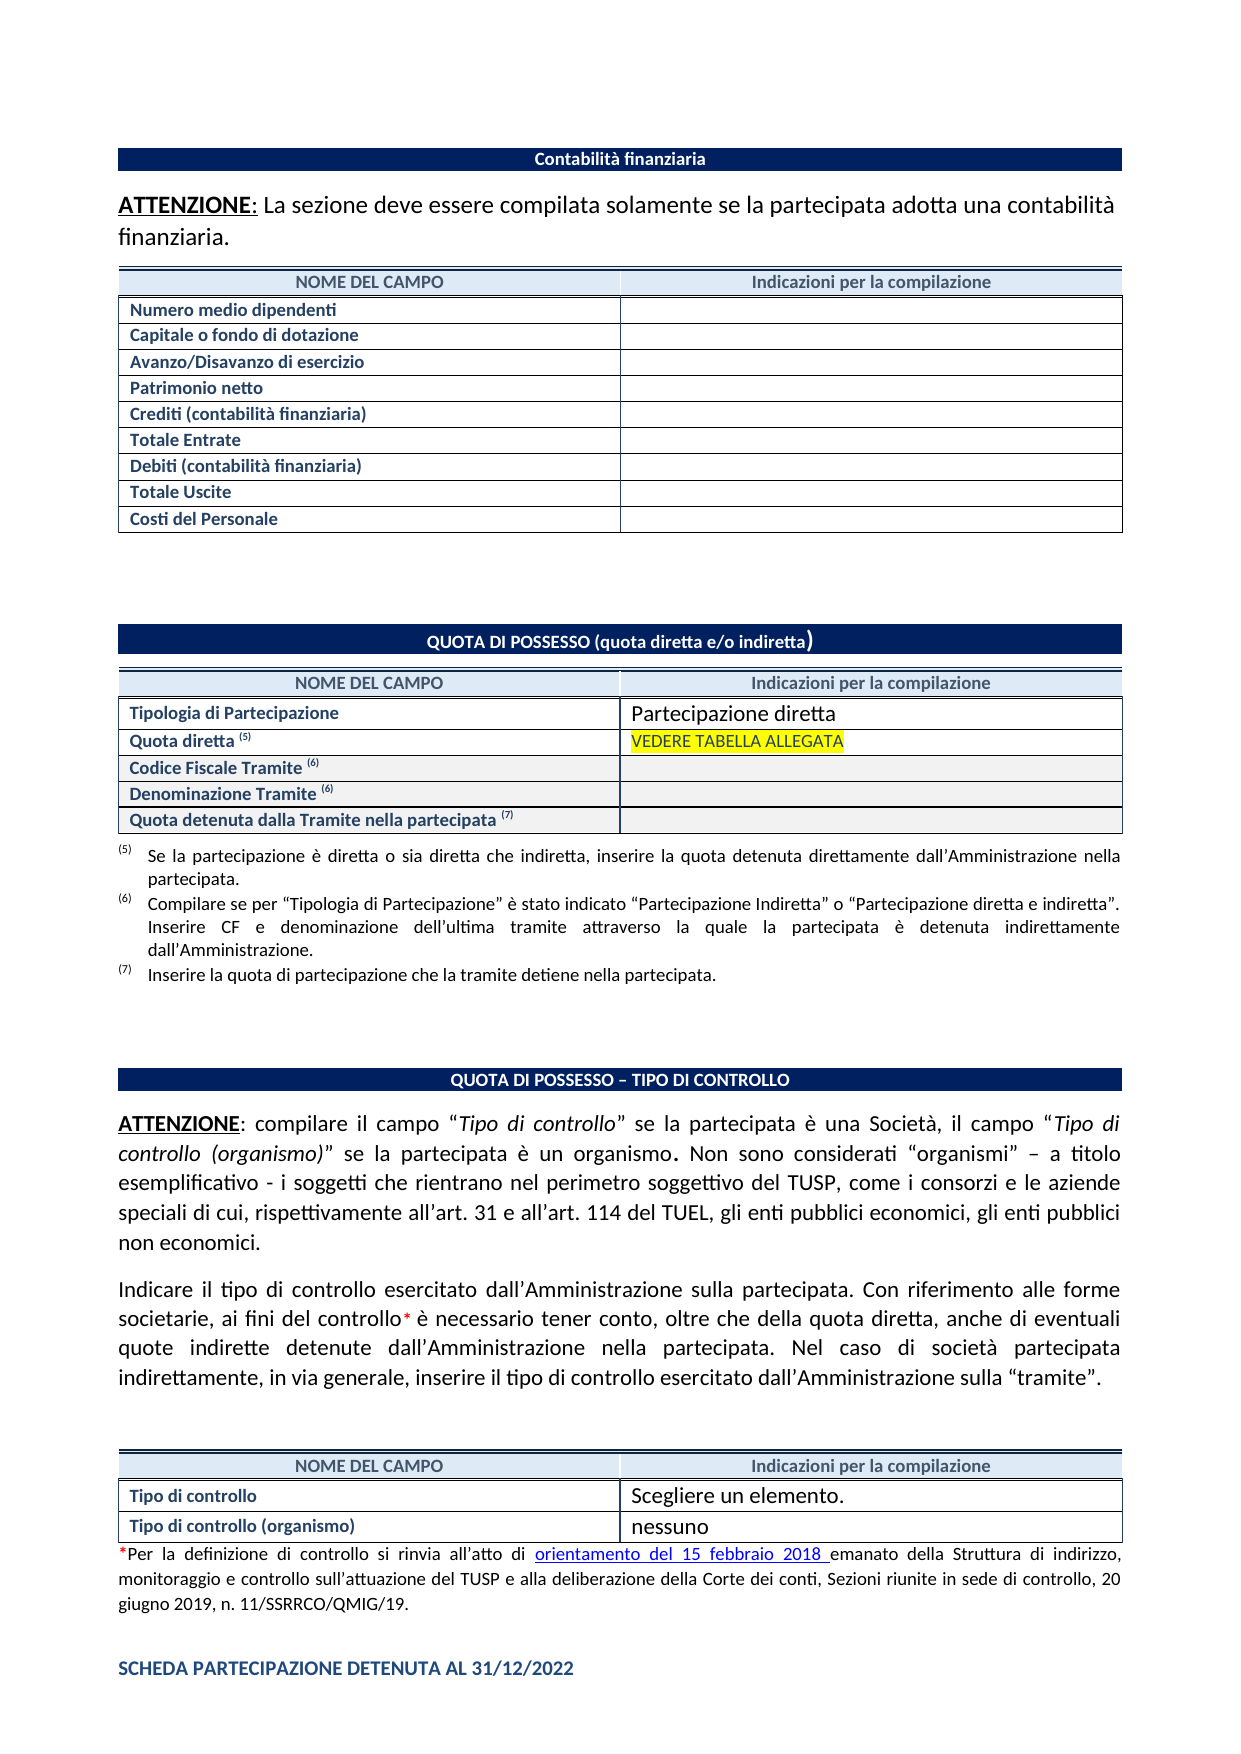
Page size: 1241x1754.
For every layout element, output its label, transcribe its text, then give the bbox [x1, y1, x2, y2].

table_cell [621, 782, 1122, 806]
table_cell [621, 808, 1122, 832]
table_cell [621, 402, 1122, 427]
table_cell Totale Uscite [119, 481, 620, 506]
table_cell Numero medio dipendenti [119, 298, 620, 323]
table_cell [621, 298, 1122, 323]
table_cell Quota diretta (5) [119, 730, 619, 754]
table_cell Tipo di controllo [119, 1481, 619, 1511]
table_cell [621, 756, 1122, 781]
table_header Indicazioni per la compilazione [621, 271, 1122, 295]
table_cell Tipo di controllo (organismo) [119, 1512, 619, 1542]
table_cell Quota detenuta dalla Tramite nella partecipata (7) [119, 808, 619, 832]
table_cell Patrimonio netto [119, 376, 620, 401]
table_cell Totale Entrate [119, 428, 620, 453]
table_cell Codice Fiscale Tramite (6) [119, 756, 619, 781]
table_header NOME DEL CAMPO [119, 672, 619, 696]
table_cell Tipologia di Partecipazione [119, 699, 619, 729]
table_cell [621, 376, 1122, 401]
table_cell Costi del Personale [119, 507, 620, 532]
table_cell Crediti (contabilità finanziaria) [119, 402, 620, 427]
table_cell [621, 324, 1122, 349]
table_header Indicazioni per la compilazione [621, 1454, 1122, 1478]
table_cell [621, 454, 1122, 479]
table_cell Debiti (contabilità finanziaria) [119, 454, 620, 479]
table_cell [621, 507, 1122, 532]
text ATTENZIONE: La sezione deve essere compilata solamente se la partecipata adotta una contabilità finanziaria. [118, 189, 1122, 252]
table_cell [621, 481, 1122, 506]
text ATTENZIONE: compilare il campo “Tipo di controllo” se la partecipata è una Società, il campo “Tipo di controllo (organismo)” se la partecipata è un organismo. Non sono considerati “organismi” – a titolo esemplificativo - i soggetti che rientrano nel perimetro soggettivo del TUSP, come i consorzi e le aziende speciali di cui, rispettivamente all’art. 31 e all’art. 114 del TUEL, gli enti pubblici economici, gli enti pubblici non economici. [118, 1109, 1122, 1256]
table_cell [621, 428, 1122, 453]
table_header Indicazioni per la compilazione [621, 672, 1122, 696]
text Contabilità finanziaria [118, 148, 1122, 171]
list Compilare se per “Tipologia di Partecipazione” è stato indicato “Partecipazione Indiretta” o “Partecipazione diretta e indiretta”. Inserire CF e denominazione dell’ultima tramite attraverso la quale la partecipata è detenuta indirettamente dall’Amministrazione. [118, 890, 1122, 961]
table_cell Capitale o fondo di dotazione [119, 324, 620, 349]
list Se la partecipazione è diretta o sia diretta che indiretta, inserire la quota detenuta direttamente dall’Amministrazione nella partecipata. [118, 842, 1122, 890]
text QUOTA DI POSSESSO (quota diretta e/o indiretta) [118, 624, 1122, 654]
table_cell VEDERE TABELLA ALLEGATA [621, 730, 1122, 754]
table_cell [621, 350, 1122, 375]
text *Per la definizione di controllo si rinvia all’atto di orientamento del 15 febbraio 2018 emanato della Struttura di indirizzo, monitoraggio e controllo sull’attuazione del TUSP e alla deliberazione della Corte dei conti, Sezioni riunite in sede di controllo, 20 giugno 2019, n. 11/SSRRCO/QMIG/19. [118, 1543, 1122, 1615]
list Inserire la quota di partecipazione che la tramite detiene nella partecipata. [118, 961, 1122, 987]
table_cell Avanzo/Disavanzo di esercizio [119, 350, 620, 375]
table_cell Denominazione Tramite (6) [119, 782, 619, 806]
table_header NOME DEL CAMPO [119, 1454, 619, 1478]
text QUOTA DI POSSESSO – TIPO DI CONTROLLO [118, 1068, 1122, 1091]
text Indicare il tipo di controllo esercitato dall’Amministrazione sulla partecipata. Con riferimento alle forme societarie, ai fini del controllo* è necessario tener conto, oltre che della quota diretta, anche di eventuali quote indirette detenute dall’Amministrazione nella partecipata. Nel caso di società partecipata indirettamente, in via generale, inserire il tipo di controllo esercitato dall’Amministrazione sulla “tramite”. [118, 1274, 1122, 1391]
table_header NOME DEL CAMPO [119, 271, 620, 295]
